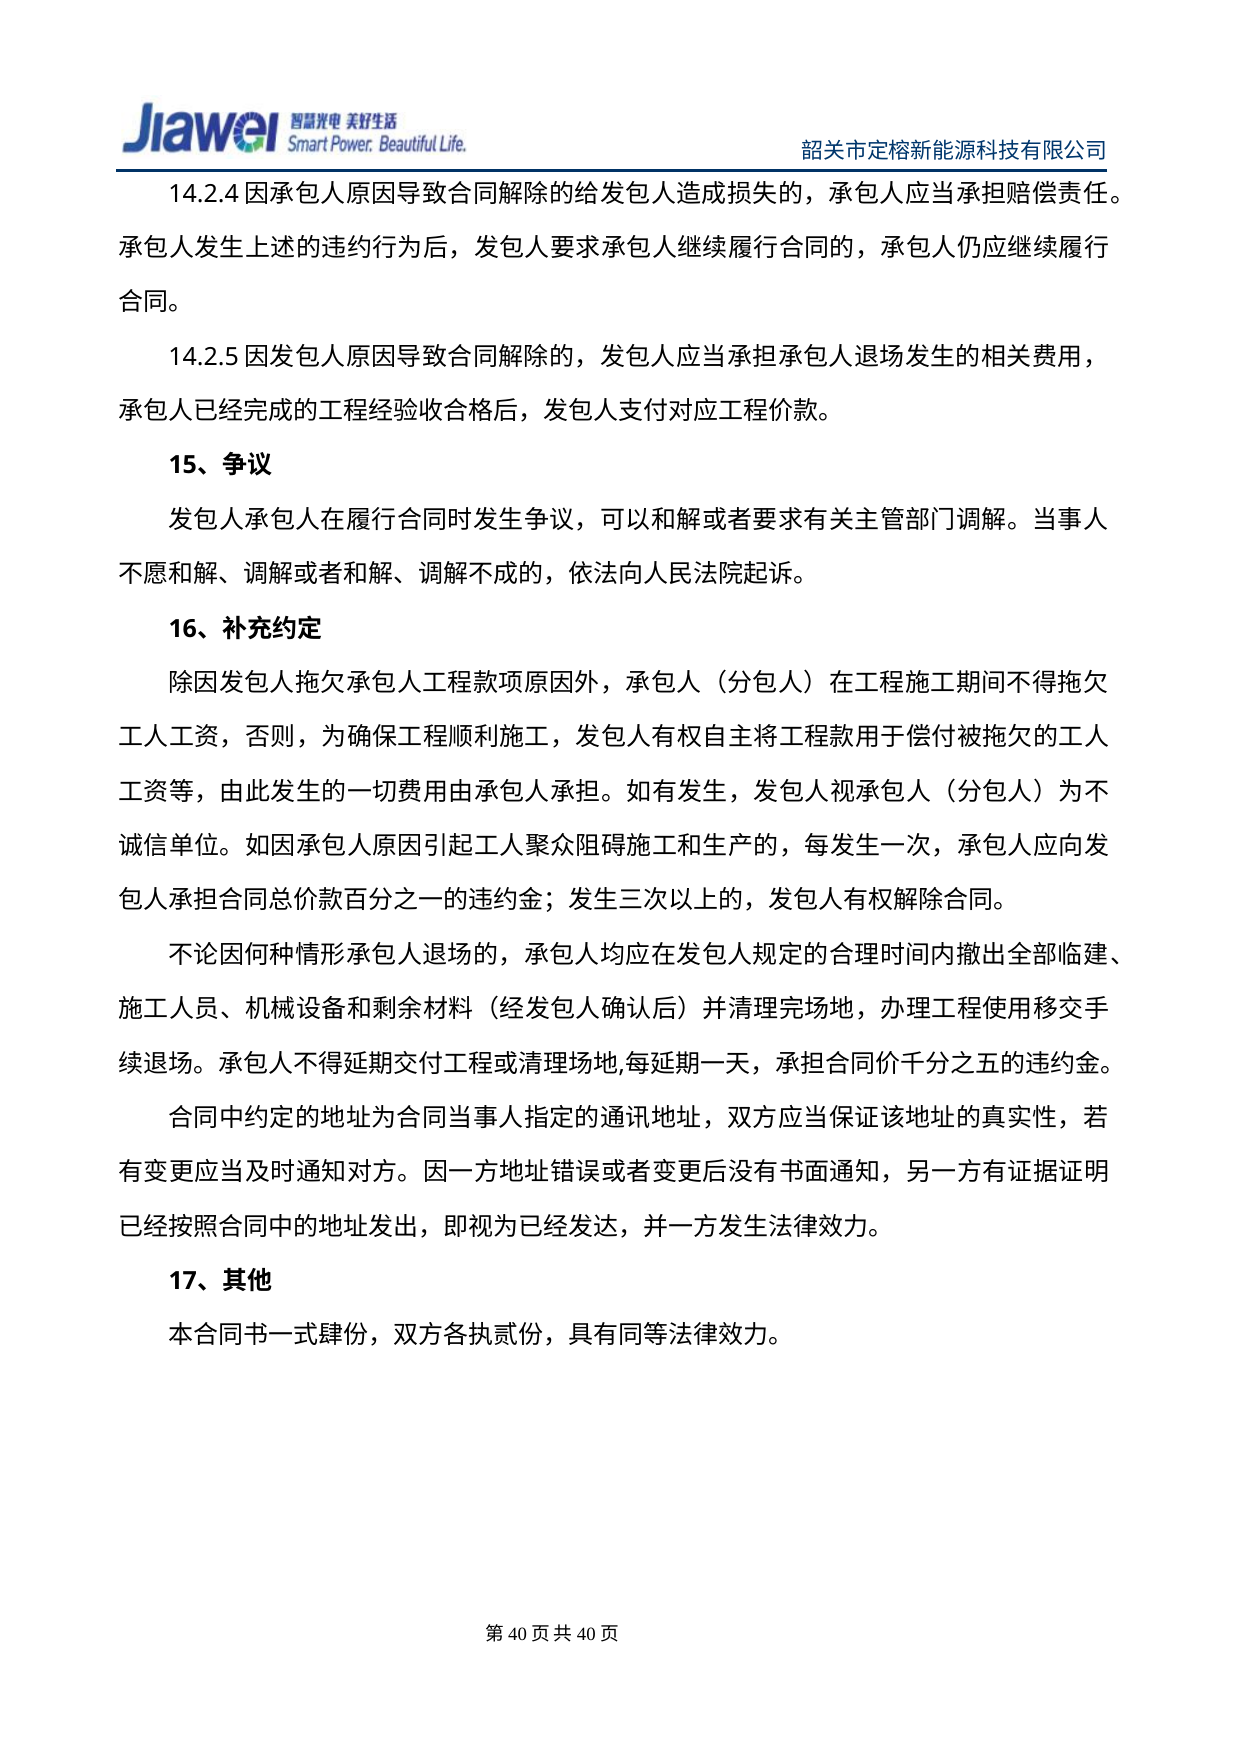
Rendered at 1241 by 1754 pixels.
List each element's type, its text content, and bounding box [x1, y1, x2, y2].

text 合同中约定的地址为合同当事人指定的通讯地址，双方应当保证该地址的真实性，若有变更应当及时通知对方。因一方地址错误或者变更后没有书面通知，另一方有证据证明已经按照合同中的地址发出，即视为已经发达，并一方发生法律效力。 [118, 1097, 1110, 1242]
picture [121, 95, 468, 159]
text 发包人承包人在履行合同时发生争议，可以和解或者要求有关主管部门调解。当事人不愿和解、调解或者和解、调解不成的，依法向人民法院起诉。 [118, 499, 1110, 590]
list 补充约定 [118, 608, 1110, 644]
text 14.2.5因发包人原因导致合同解除的，发包人应当承担承包人退场发生的相关费用，承包人已经完成的工程经验收合格后，发包人支付对应工程价款。 [118, 336, 1110, 427]
text 除因发包人拖欠承包人工程款项原因外，承包人（分包人）在工程施工期间不得拖欠工人工资，否则，为确保工程顺利施工，发包人有权自主将工程款用于偿付被拖欠的工人工资等，由此发生的一切费用由承包人承担。如有发生，发包人视承包人（分包人）为不诚信单位。如因承包人原因引起工人聚众阻碍施工和生产的，每发生一次，承包人应向发包人承担合同总价款百分之一的违约金；发生三次以上的，发包人有权解除合同。 [118, 662, 1110, 916]
text 14.2.4因承包人原因导致合同解除的给发包人造成损失的，承包人应当承担赔偿责任。承包人发生上述的违约行为后，发包人要求承包人继续履行合同的，承包人仍应继续履行合同。 [118, 173, 1110, 318]
text 17、其他 [118, 1261, 1110, 1297]
text 15、争议 [118, 445, 1110, 481]
text 不论因何种情形承包人退场的，承包人均应在发包人规定的合理时间内撤出全部临建、施工人员、机械设备和剩余材料（经发包人确认后）并清理完场地，办理工程使用移交手续退场。承包人不得延期交付工程或清理场地,每延期一天，承担合同价千分之五的违约金。 [118, 934, 1110, 1079]
text 本合同书一式肆份，双方各执贰份，具有同等法律效力。 [118, 1315, 1110, 1351]
